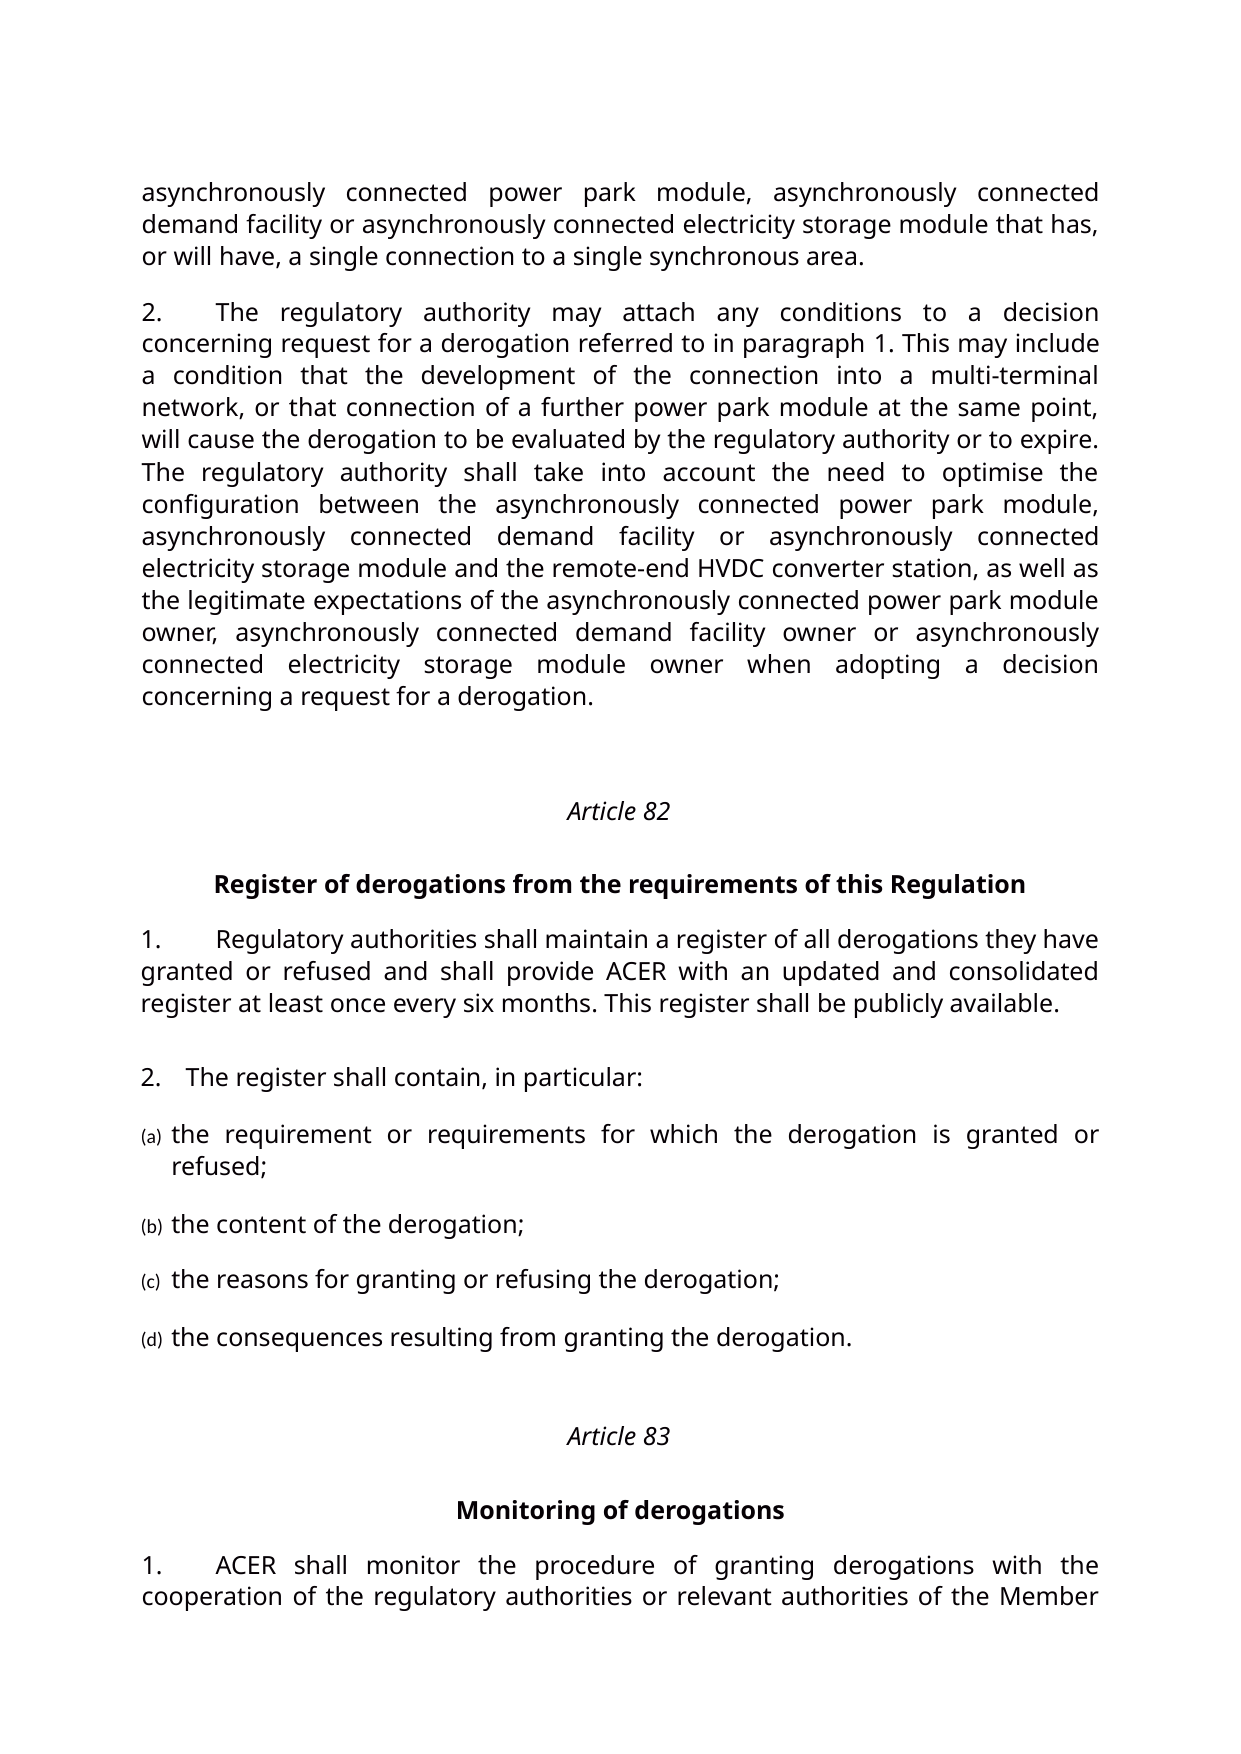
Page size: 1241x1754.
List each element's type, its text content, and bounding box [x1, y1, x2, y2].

list the reasons for granting or refusing the derogation; [140, 1263, 1100, 1295]
list The regulatory authority may attach any conditions to a decision concerning request for a derogation referred to in paragraph 1. This may include a condition that the development of the connection into a multi-terminal network, or that connection of a further power park module at the same point, will cause the derogation to be evaluated by the regulatory authority or to expire. The regulatory authority shall take into account the need to optimise the configuration between the asynchronously connected power park module, asynchronously connected demand facility or asynchronously connected electricity storage module and the remote-end HVDC converter station, as well as the legitimate expectations of the asynchronously connected power park module owner, asynchronously connected demand facility owner or asynchronously connected electricity storage module owner when adopting a decision concerning a request for a derogation. [141, 296, 1100, 713]
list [141, 176, 1100, 272]
list the requirement or requirements for which the derogation is granted or refused; [140, 1118, 1100, 1182]
list the consequences resulting from granting the derogation. [140, 1321, 1100, 1353]
list the content of the derogation; [140, 1208, 1100, 1240]
list The register shall contain, in particular: [140, 1061, 1100, 1093]
list Regulatory authorities shall maintain a register of all derogations they have granted or refused and shall provide ACER with an updated and consolidated register at least once every six months. This register shall be publicly available. [140, 923, 1100, 1019]
subtitle Article 83 [140, 1419, 1100, 1453]
text Monitoring of derogations [140, 1494, 1100, 1526]
text Register of derogations from the requirements of this Regulation [140, 868, 1100, 900]
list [141, 1549, 1100, 1613]
subtitle Article 82 [140, 793, 1100, 827]
